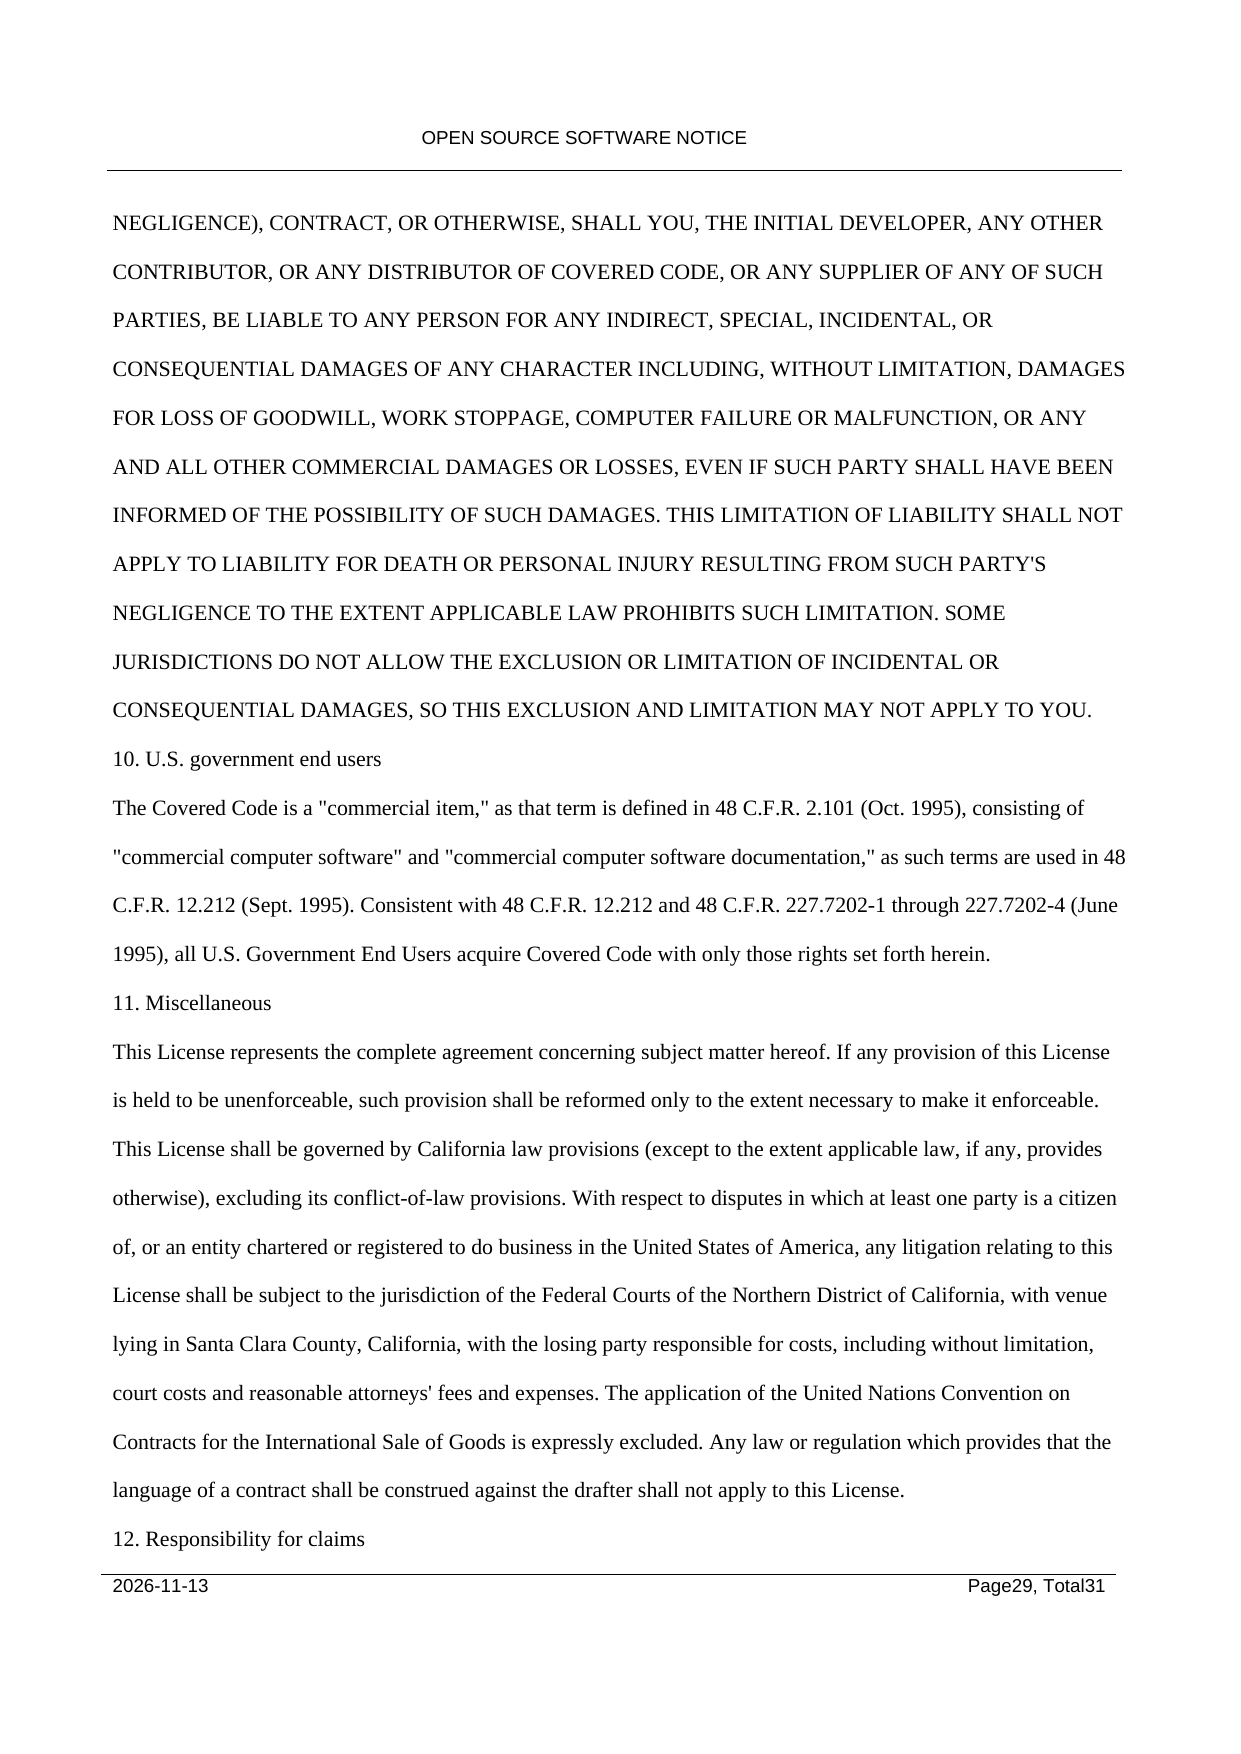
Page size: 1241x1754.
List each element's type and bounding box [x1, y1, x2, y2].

text [112, 206, 1128, 1555]
